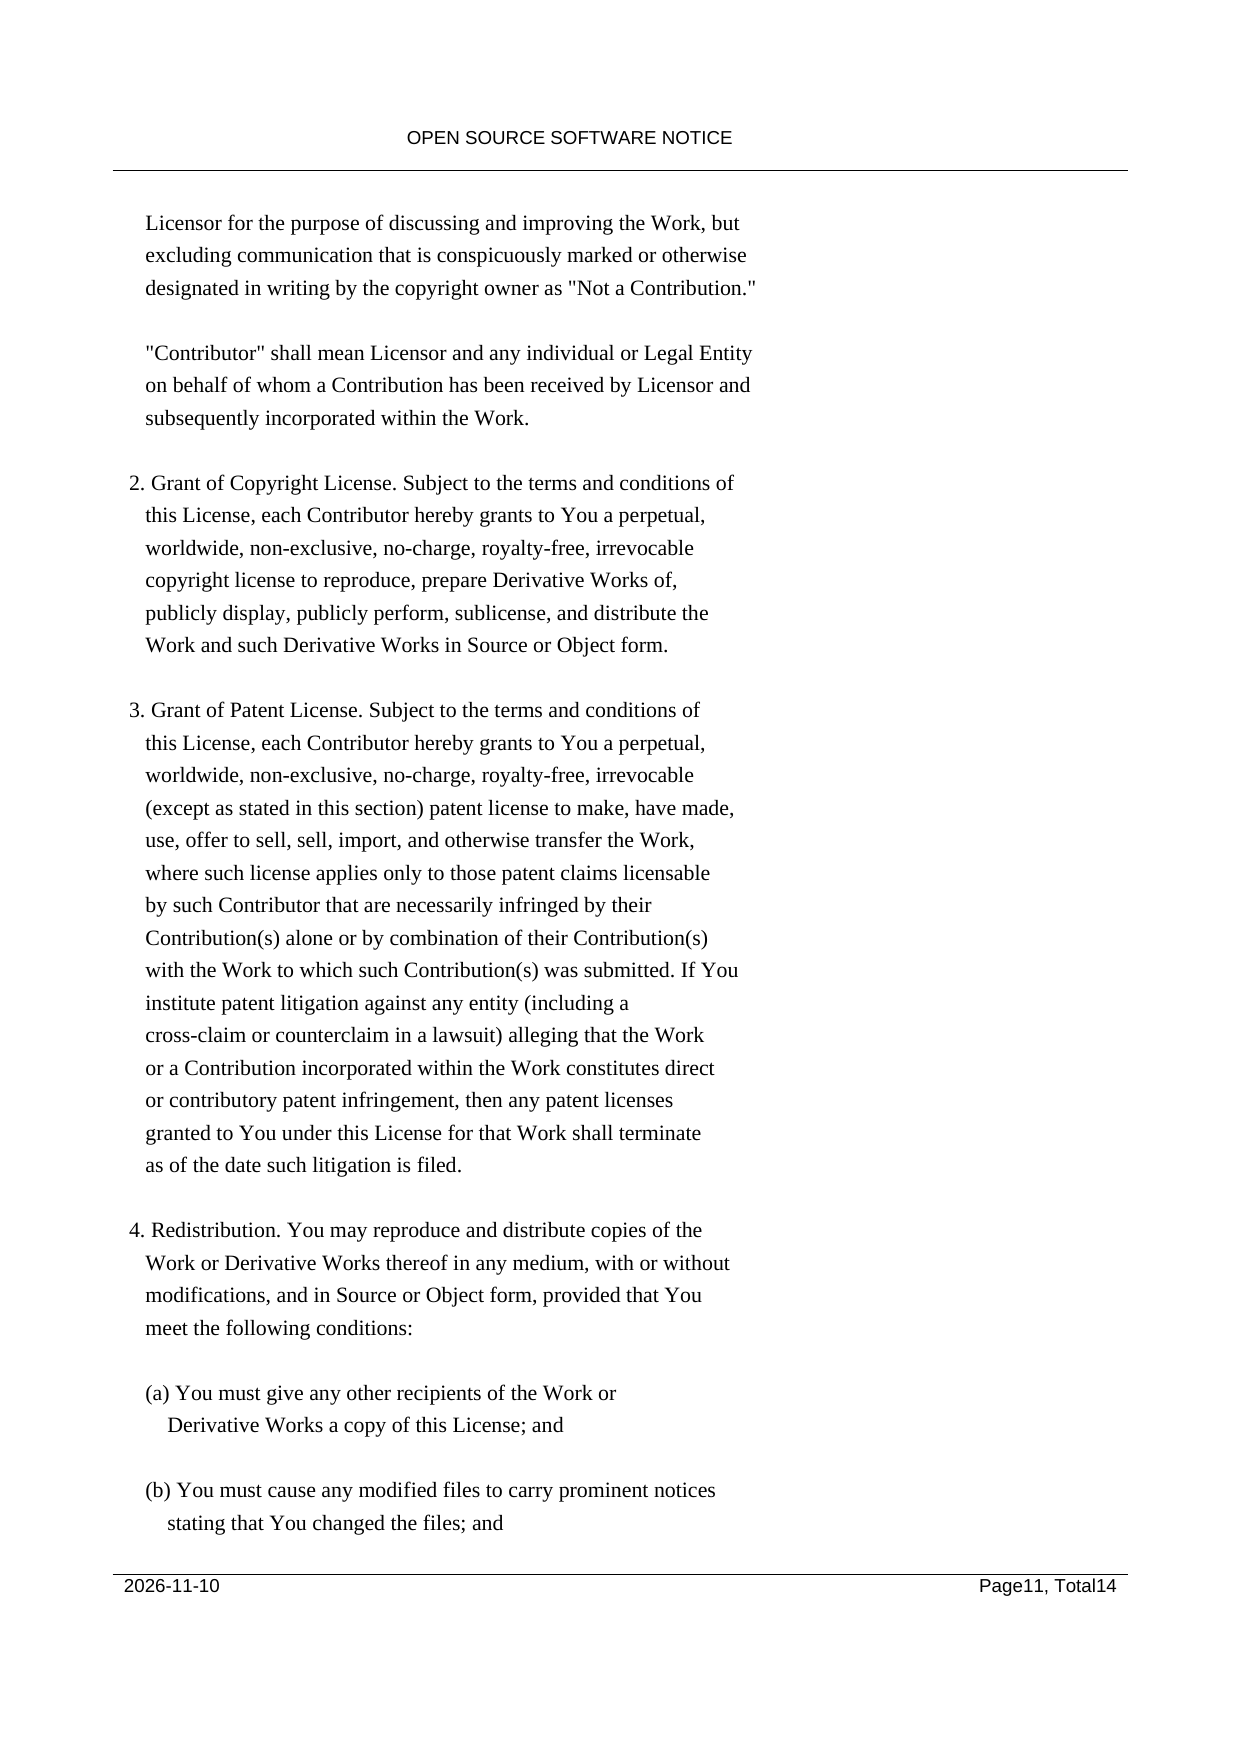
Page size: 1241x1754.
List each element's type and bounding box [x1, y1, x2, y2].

text [112, 206, 1128, 1539]
